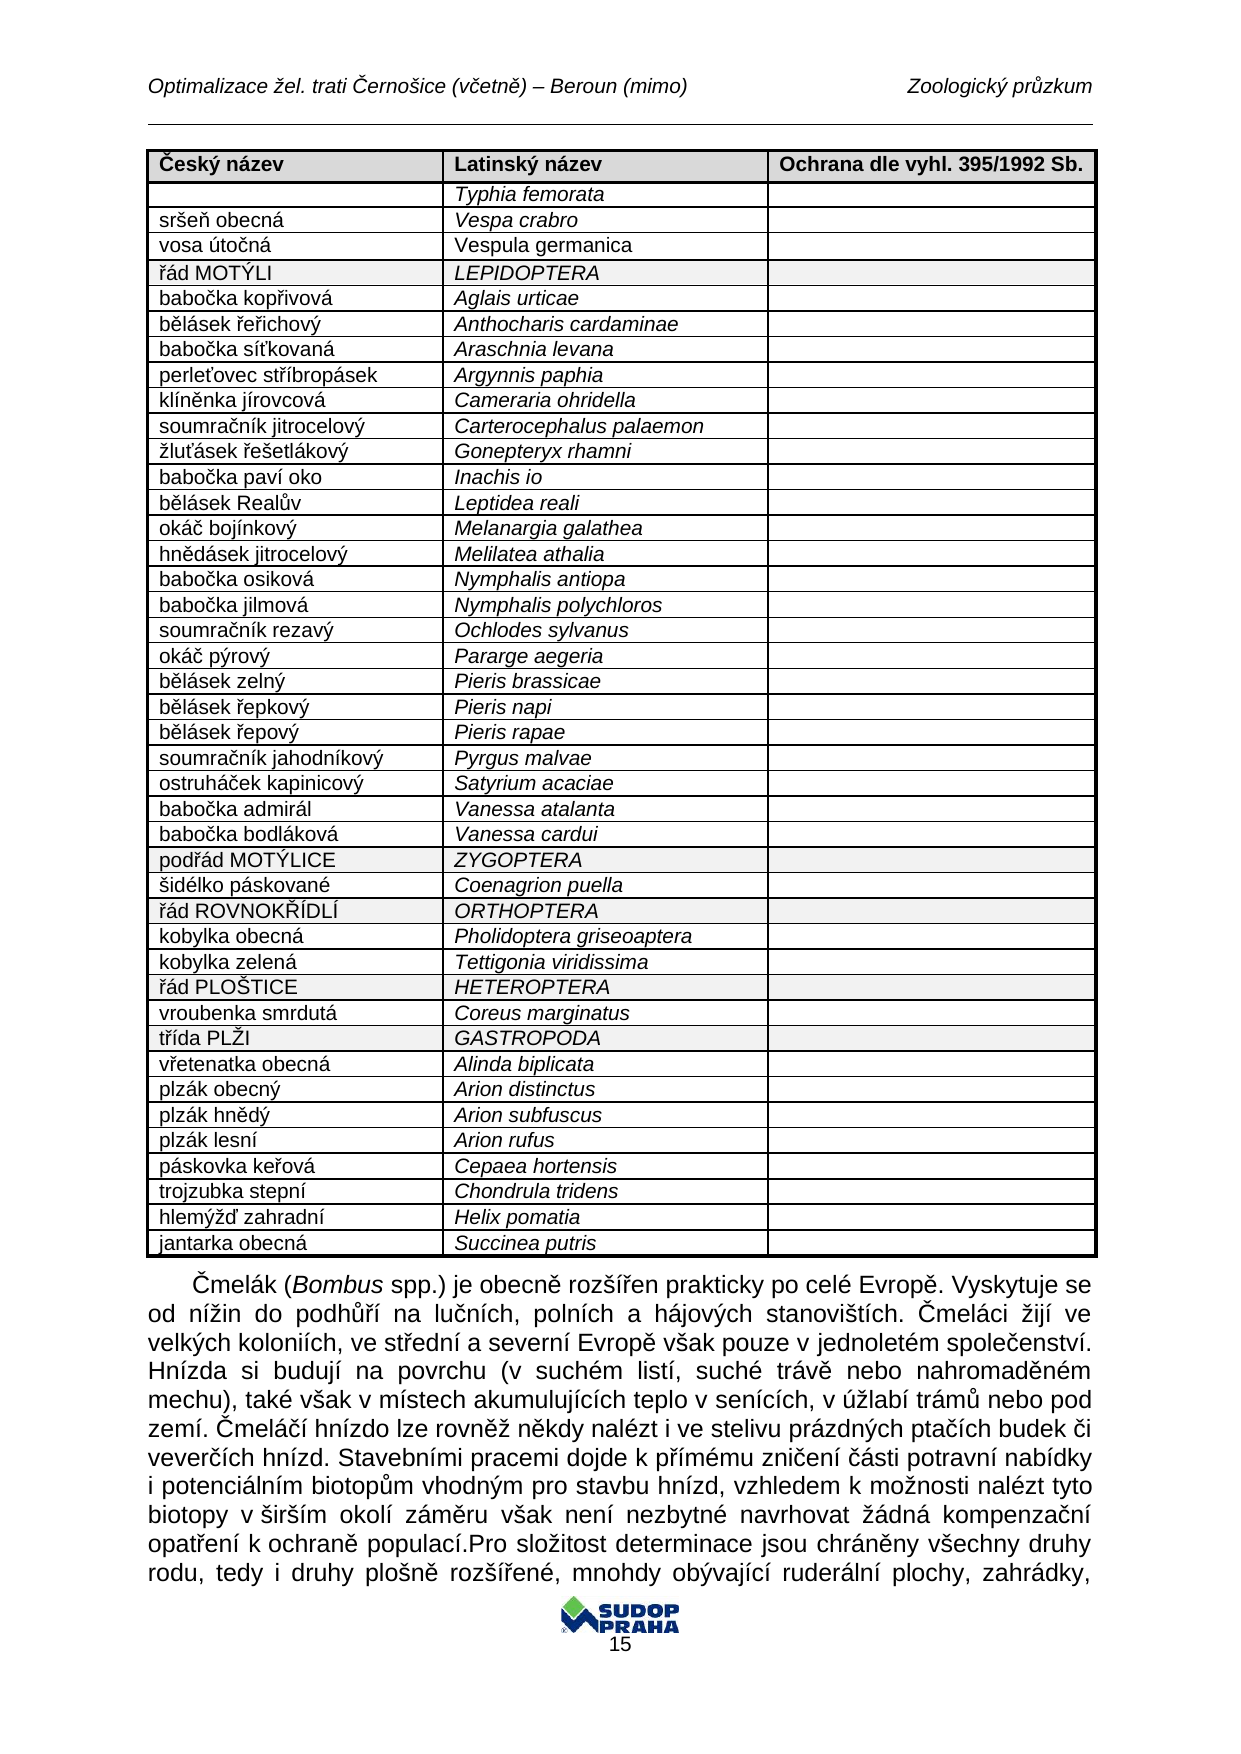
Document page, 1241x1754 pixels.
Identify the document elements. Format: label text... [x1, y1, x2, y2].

table_cell bělásek řepkový [149, 695, 442, 718]
table_cell Vanessa cardui [444, 822, 767, 846]
table_header Český název [149, 152, 442, 181]
table_cell [769, 465, 1094, 489]
table_cell [769, 592, 1094, 616]
table_cell [769, 261, 1094, 284]
table_cell [769, 873, 1094, 897]
table_cell babočka síťkovaná [149, 337, 442, 361]
table_cell [769, 1026, 1094, 1050]
table_cell Araschnia levana [444, 337, 767, 361]
table_cell Pararge aegeria [444, 643, 767, 667]
table_cell Vanessa atalanta [444, 797, 767, 821]
table_cell LEPIDOPTERA [444, 261, 767, 284]
table_cell [769, 1052, 1094, 1076]
table_cell řád MOTÝLI [149, 261, 442, 284]
table_cell [769, 1154, 1094, 1178]
table_cell babočka bodláková [149, 822, 442, 846]
table_cell Arion subfuscus [444, 1103, 767, 1127]
table_cell Ochlodes sylvanus [444, 618, 767, 642]
table_cell [769, 233, 1094, 259]
table_cell Satyrium acaciae [444, 771, 767, 795]
table_cell [769, 414, 1094, 438]
table_cell Melanargia galathea [444, 516, 767, 540]
table_cell bělásek řepový [149, 720, 442, 744]
table_cell perleťovec stříbropásek [149, 363, 442, 387]
table_cell Coreus marginatus [444, 1001, 767, 1025]
table_cell páskovka keřová [149, 1154, 442, 1178]
table_cell trojzubka stepní [149, 1180, 442, 1203]
table_cell sršeň obecná [149, 208, 442, 232]
table_cell klíněnka jírovcová [149, 388, 442, 412]
table_cell Pyrgus malvae [444, 746, 767, 769]
table_cell Vespa crabro [444, 208, 767, 232]
table_cell [769, 1001, 1094, 1025]
table_cell [769, 618, 1094, 642]
table_cell plzák hnědý [149, 1103, 442, 1127]
table_cell řád PLOŠTICE [149, 975, 442, 999]
table_cell [769, 388, 1094, 412]
table_cell Anthocharis cardaminae [444, 312, 767, 336]
table_cell kobylka zelená [149, 950, 442, 974]
table_cell [769, 950, 1094, 974]
table_cell [769, 797, 1094, 821]
table_cell [769, 439, 1094, 463]
table_cell Gonepteryx rhamni [444, 439, 767, 463]
table_cell Pholidoptera griseoaptera [444, 924, 767, 948]
table_cell Argynnis paphia [444, 363, 767, 387]
table_cell bělásek Realův [149, 490, 442, 514]
table_cell [769, 567, 1094, 591]
table_cell vosa útočná [149, 233, 442, 259]
table_header Latinský název [444, 152, 767, 181]
table_cell Chondrula tridens [444, 1180, 767, 1203]
table_cell [769, 771, 1094, 795]
table_cell [769, 516, 1094, 540]
table_cell [769, 975, 1094, 999]
table_cell babočka jilmová [149, 592, 442, 616]
table_cell šidélko páskované [149, 873, 442, 897]
table_cell Helix pomatia [444, 1205, 767, 1229]
table_cell Coenagrion puella [444, 873, 767, 897]
table_cell [769, 1128, 1094, 1152]
table_cell třída PLŽI [149, 1026, 442, 1050]
table_cell Carterocephalus palaemon [444, 414, 767, 438]
table_cell jantarka obecná [149, 1231, 442, 1254]
table_cell Vespula germanica [444, 233, 767, 259]
table_cell Typhia femorata [444, 184, 767, 206]
table_cell Inachis io [444, 465, 767, 489]
table_cell bělásek řeřichový [149, 312, 442, 336]
table_cell ORTHOPTERA [444, 899, 767, 923]
table_cell soumračník jitrocelový [149, 414, 442, 438]
table_cell Arion distinctus [444, 1077, 767, 1101]
table_cell [769, 1231, 1094, 1254]
table_cell [769, 363, 1094, 387]
table_cell [769, 822, 1094, 846]
table_cell ZYGOPTERA [444, 848, 767, 872]
table_cell [769, 286, 1094, 310]
table_cell babočka osiková [149, 567, 442, 591]
table_cell [769, 643, 1094, 667]
table_cell řád ROVNOKŘÍDLÍ [149, 899, 442, 923]
table_cell Pieris rapae [444, 720, 767, 744]
table_cell [769, 848, 1094, 872]
table_cell [769, 1180, 1094, 1203]
picture [561, 1596, 679, 1633]
table_cell [769, 924, 1094, 948]
table_cell [149, 184, 442, 206]
table_cell Alinda biplicata [444, 1052, 767, 1076]
table_cell Nymphalis antiopa [444, 567, 767, 591]
table_cell okáč pýrový [149, 643, 442, 667]
table_cell plzák lesní [149, 1128, 442, 1152]
table_cell [769, 1205, 1094, 1229]
table_cell Melilatea athalia [444, 541, 767, 565]
table_cell soumračník jahodníkový [149, 746, 442, 769]
table_cell Arion rufus [444, 1128, 767, 1152]
table_cell [769, 541, 1094, 565]
table_cell babočka admirál [149, 797, 442, 821]
table_cell ostruháček kapinicový [149, 771, 442, 795]
table_cell [769, 337, 1094, 361]
table_cell vřetenatka obecná [149, 1052, 442, 1076]
table_cell [769, 208, 1094, 232]
table_cell Tettigonia viridissima [444, 950, 767, 974]
table_cell Pieris napi [444, 695, 767, 718]
table_cell Nymphalis polychloros [444, 592, 767, 616]
table_cell Cameraria ohridella [444, 388, 767, 412]
table_cell plzák obecný [149, 1077, 442, 1101]
table_cell HETEROPTERA [444, 975, 767, 999]
table_cell bělásek zelný [149, 669, 442, 693]
table_cell [769, 490, 1094, 514]
table_cell [769, 720, 1094, 744]
table_cell GASTROPODA [444, 1026, 767, 1050]
table_cell Leptidea reali [444, 490, 767, 514]
table_cell hlemýžď zahradní [149, 1205, 442, 1229]
table_cell [769, 746, 1094, 769]
table_cell soumračník rezavý [149, 618, 442, 642]
table_cell hnědásek jitrocelový [149, 541, 442, 565]
table_cell [769, 312, 1094, 336]
table_cell [769, 695, 1094, 718]
table_header Ochrana dle vyhl. 395/1992 Sb. [769, 152, 1094, 181]
table_cell podřád MOTÝLICE [149, 848, 442, 872]
table_cell [769, 1103, 1094, 1127]
table_cell [769, 669, 1094, 693]
table_cell [769, 1077, 1094, 1101]
table_cell žluťásek řešetlákový [149, 439, 442, 463]
table_cell [769, 899, 1094, 923]
table_cell [769, 184, 1094, 206]
table_cell okáč bojínkový [149, 516, 442, 540]
table_cell kobylka obecná [149, 924, 442, 948]
table_cell Aglais urticae [444, 286, 767, 310]
table_cell vroubenka smrdutá [149, 1001, 442, 1025]
table_cell babočka paví oko [149, 465, 442, 489]
table_cell Cepaea hortensis [444, 1154, 767, 1178]
table_cell babočka kopřivová [149, 286, 442, 310]
table_cell Succinea putris [444, 1231, 767, 1254]
table_cell Pieris brassicae [444, 669, 767, 693]
